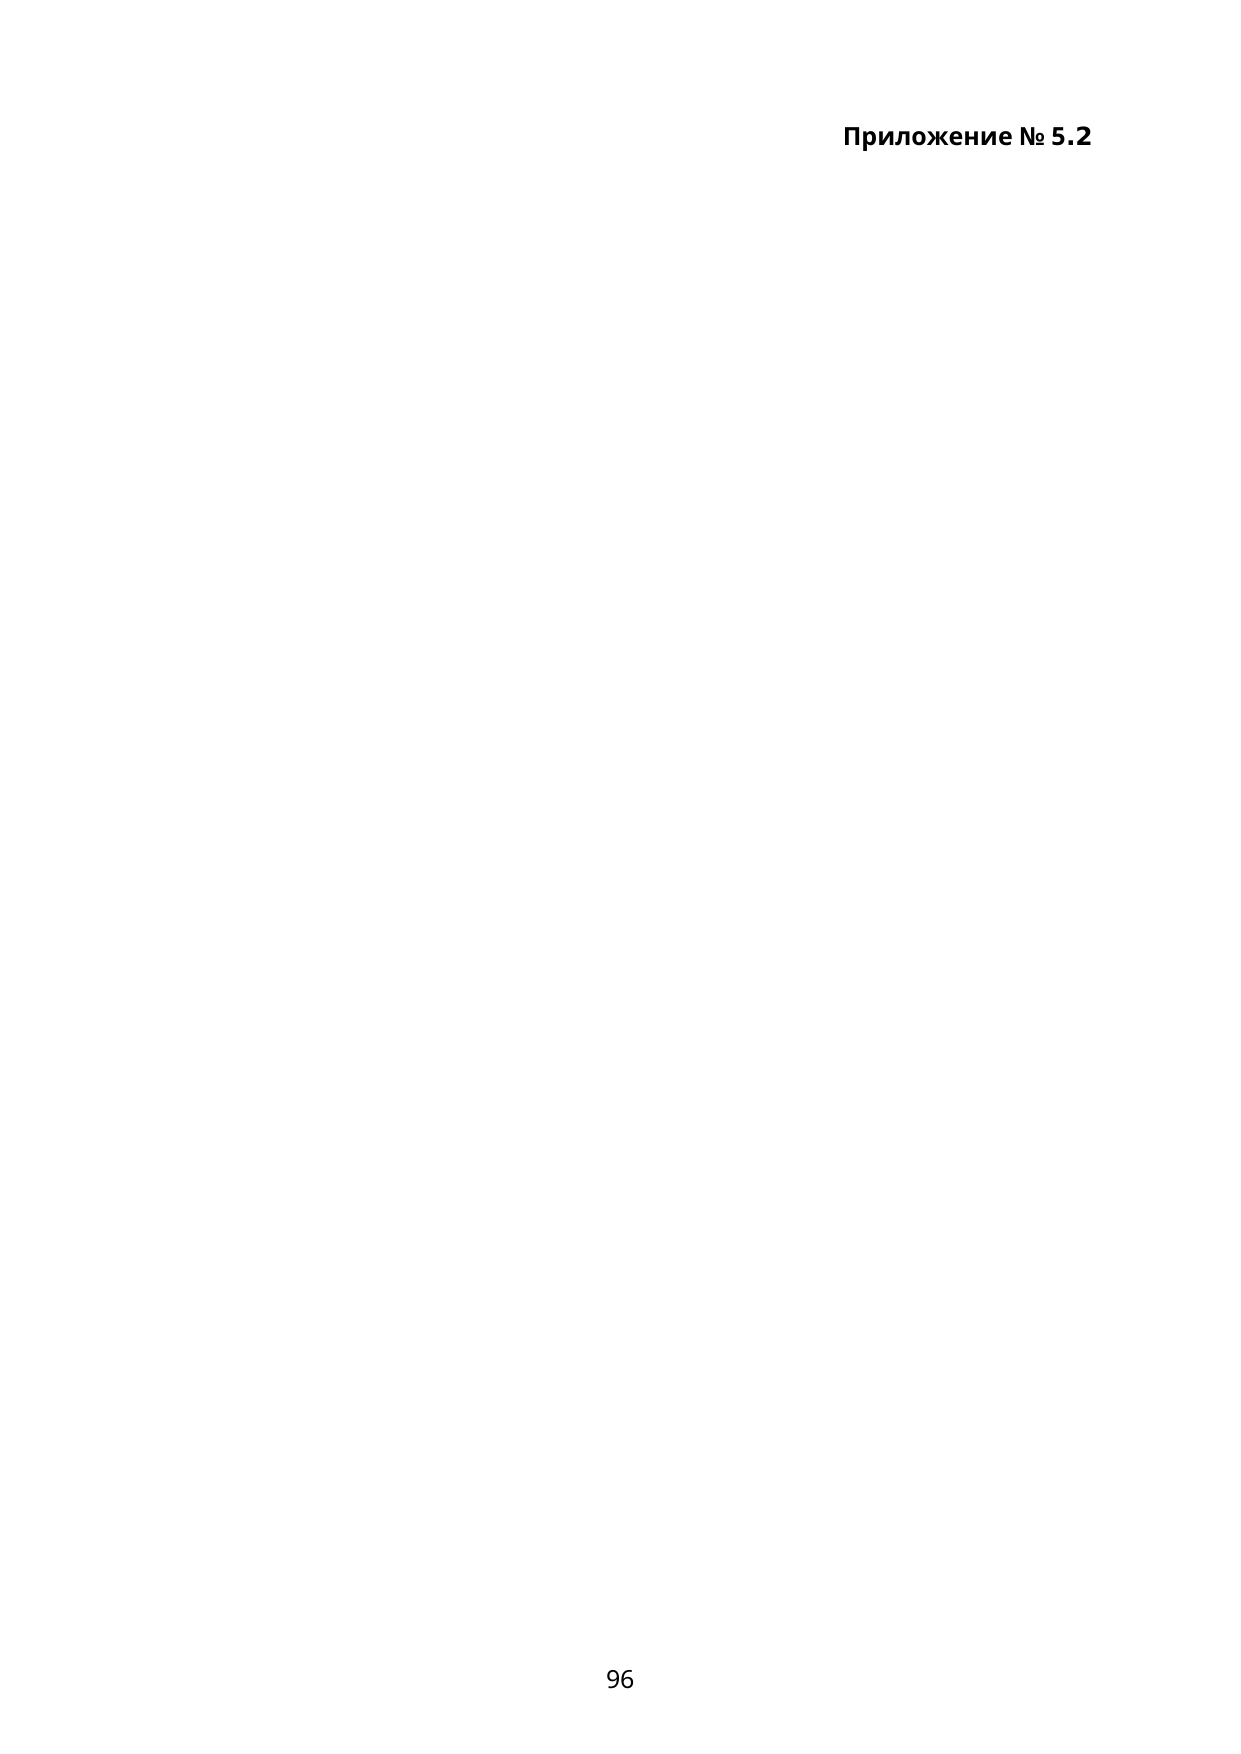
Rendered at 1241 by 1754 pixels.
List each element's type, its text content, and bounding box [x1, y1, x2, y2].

text Приложение № 5.2 [148, 118, 1092, 152]
